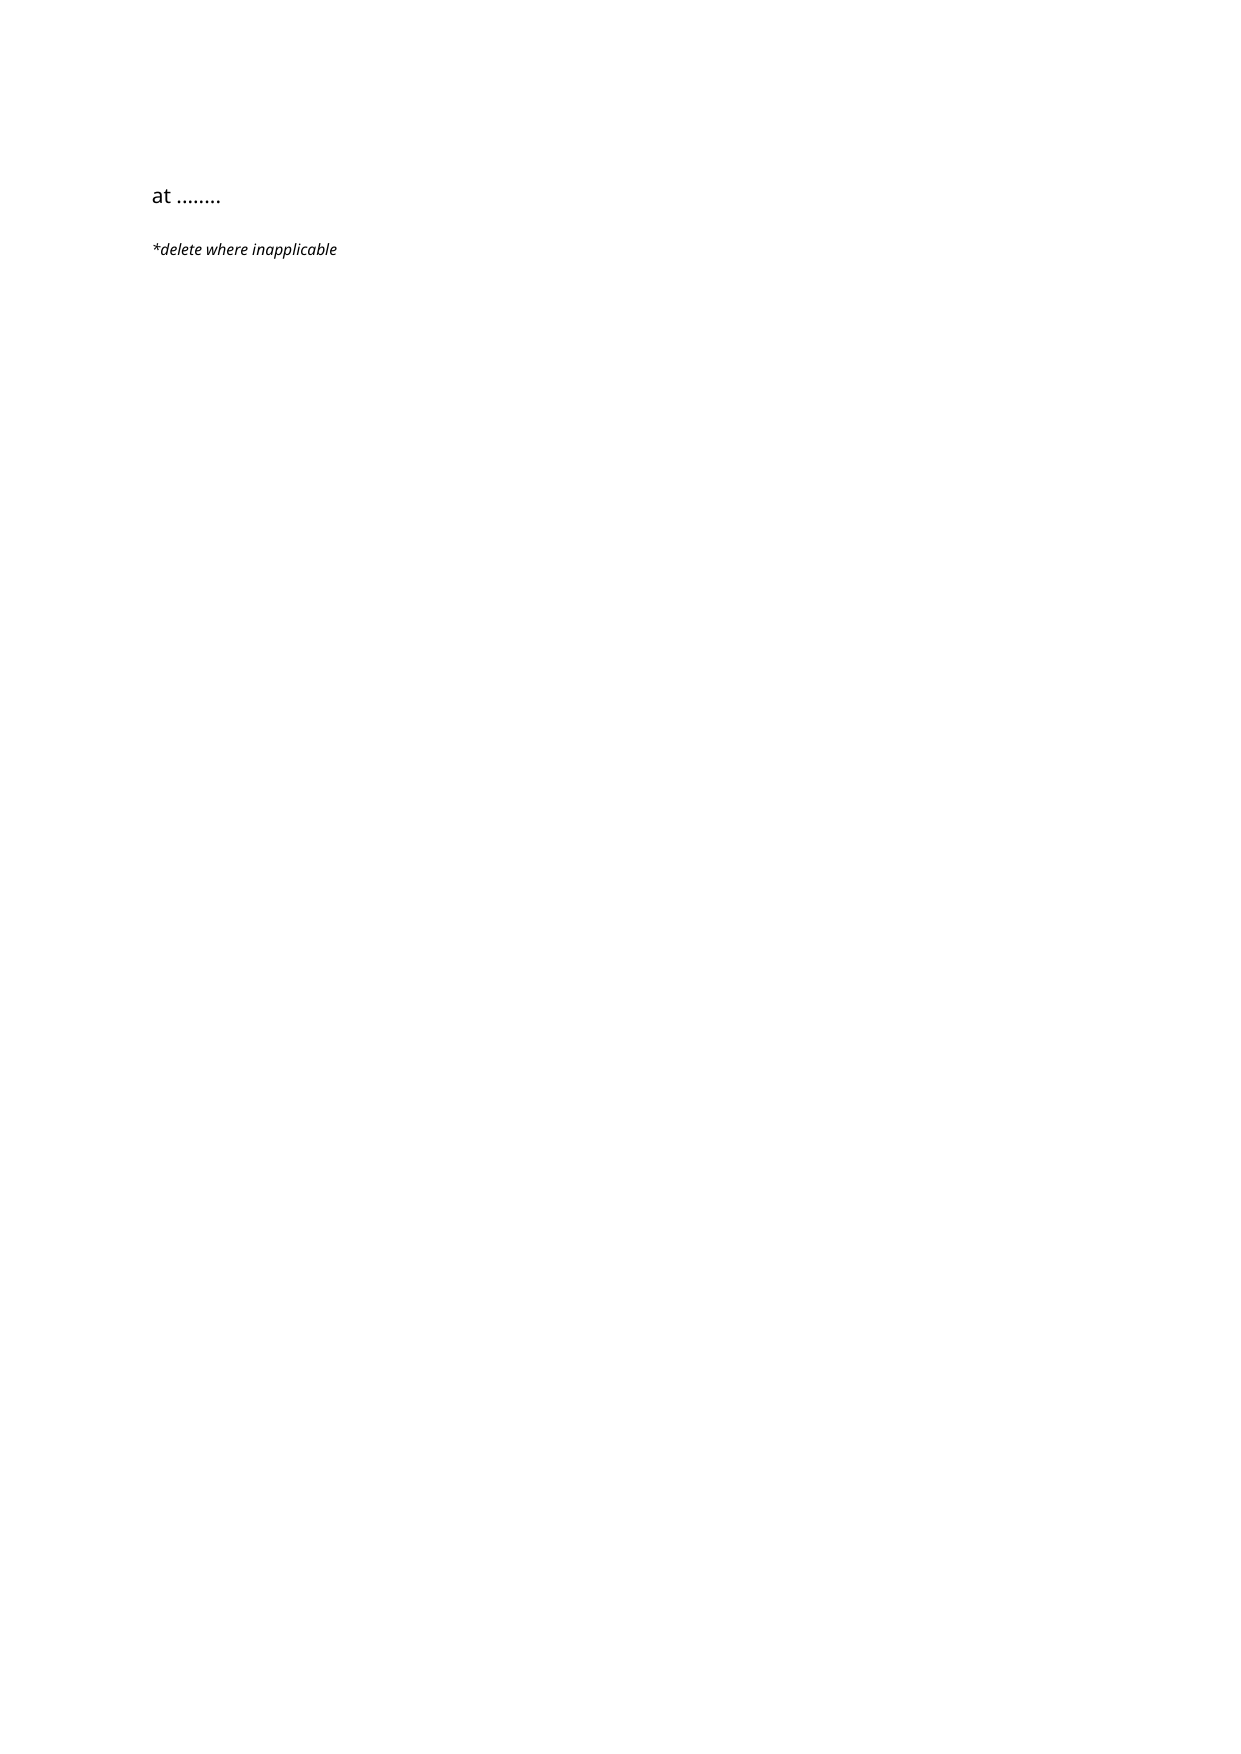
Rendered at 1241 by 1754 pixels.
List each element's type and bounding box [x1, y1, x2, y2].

table_header [150, 150, 1090, 261]
